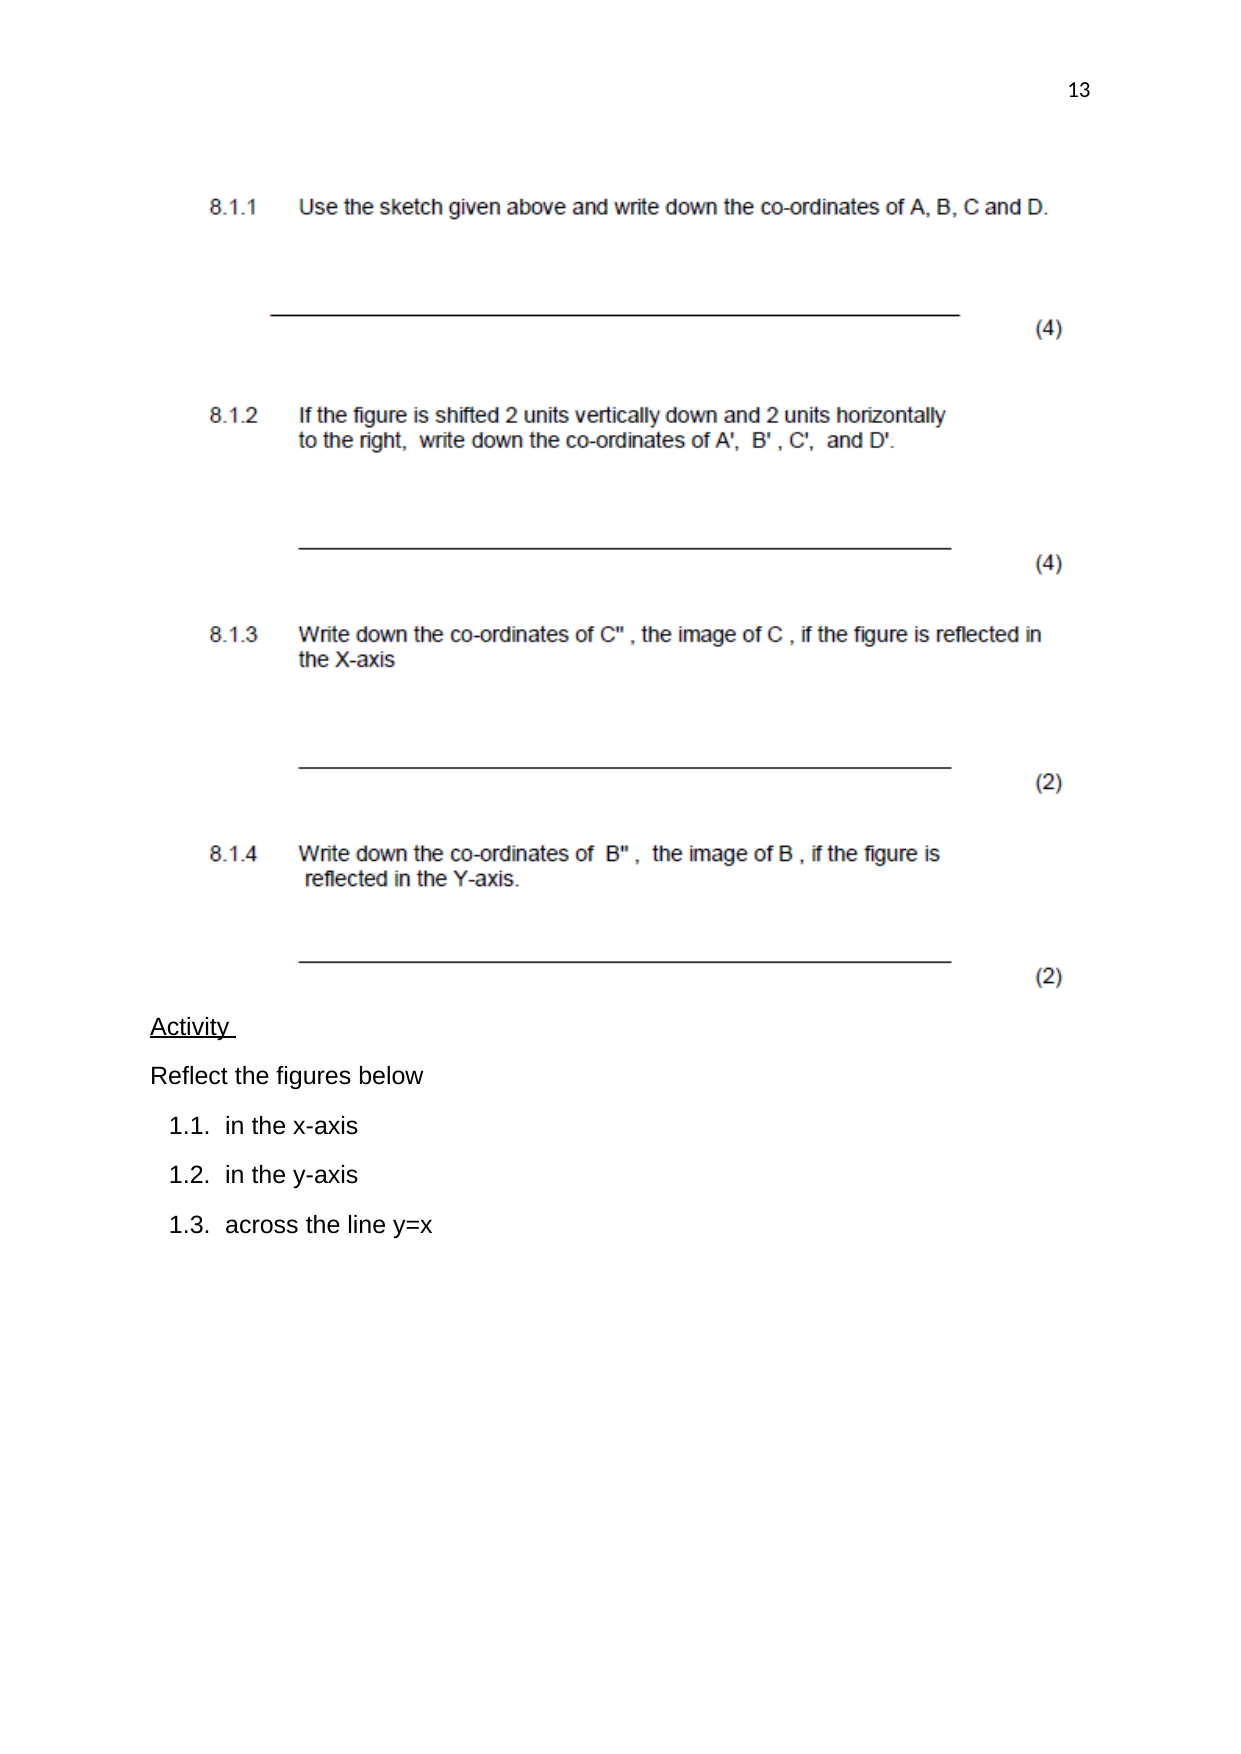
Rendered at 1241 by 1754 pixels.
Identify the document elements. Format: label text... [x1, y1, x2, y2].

list in the x-axis [169, 1111, 1090, 1139]
text Activity [150, 1011, 1090, 1040]
text Reflect the figures below [150, 1061, 1090, 1090]
list across the line y=x [169, 1210, 1090, 1238]
list in the y-axis [169, 1160, 1090, 1189]
